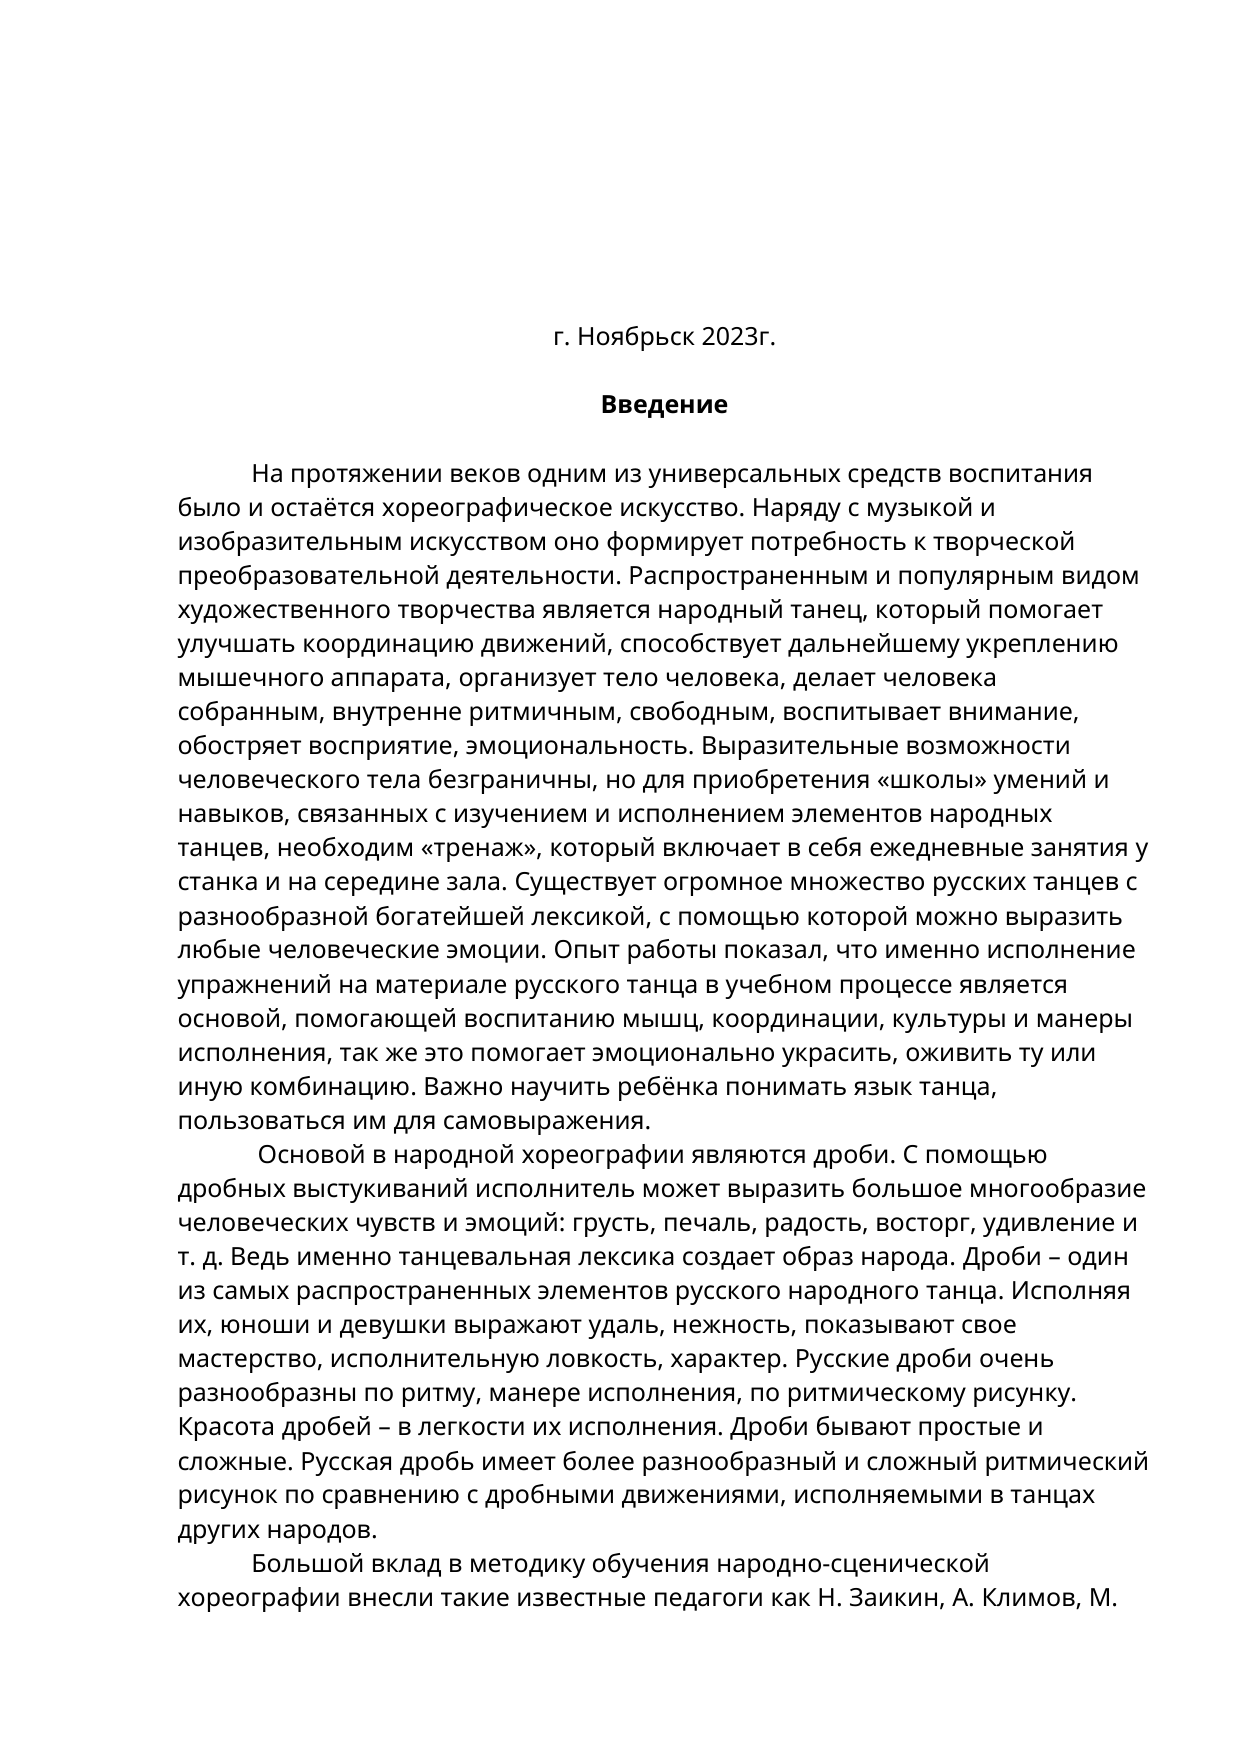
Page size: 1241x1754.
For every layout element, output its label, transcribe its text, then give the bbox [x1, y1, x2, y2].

text Основой в народной хореографии являются дроби. С помощью дробных выстукиваний исполнитель может выразить большое многообразие человеческих чувств и эмоций: грусть, печаль, радость, восторг, удивление и т. д. Ведь именно танцевальная лексика создает образ народа. Дроби – один из самых распространенных элементов русского народного танца. Исполняя их, юноши и девушки выражают удаль, нежность, показывают свое мастерство, исполнительную ловкость, характер. Русские дроби очень разнообразны по ритму, манере исполнения, по ритмическому рисунку. Красота дробей – в легкости их исполнения. Дроби бывают простые и сложные. Русская дробь имеет более разнообразный и сложный ритмический рисунок по сравнению с дробными движениями, исполняемыми в танцах других народов. [177, 1137, 1152, 1545]
text г. Ноябрьск 2023г. [177, 319, 1152, 353]
text Введение [177, 387, 1152, 421]
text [177, 1545, 1152, 1613]
text На протяжении веков одним из универсальных средств воспитания было и остаётся хореографическое искусство. Наряду с музыкой и изобразительным искусством оно формирует потребность к творческой преобразовательной деятельности. Распространенным и популярным видом художественного творчества является народный танец, который помогает улучшать координацию движений, способствует дальнейшему укреплению мышечного аппарата, организует тело человека, делает человека собранным, внутренне ритмичным, свободным, воспитывает внимание, обостряет восприятие, эмоциональность. Выразительные возможности человеческого тела безграничны, но для приобретения «школы» умений и навыков, связанных с изучением и исполнением элементов народных танцев, необходим «тренаж», который включает в себя ежедневные занятия у станка и на середине зала. Существует огромное множество русских танцев с разнообразной богатейшей лексикой, с помощью которой можно выразить любые человеческие эмоции. Опыт работы показал, что именно исполнение упражнений на материале русского танца в учебном процессе является основой, помогающей воспитанию мышц, координации, культуры и манеры исполнения, так же это помогает эмоционально украсить, оживить ту или иную комбинацию. Важно научить ребёнка понимать язык танца, пользоваться им для самовыражения. [177, 455, 1152, 1137]
